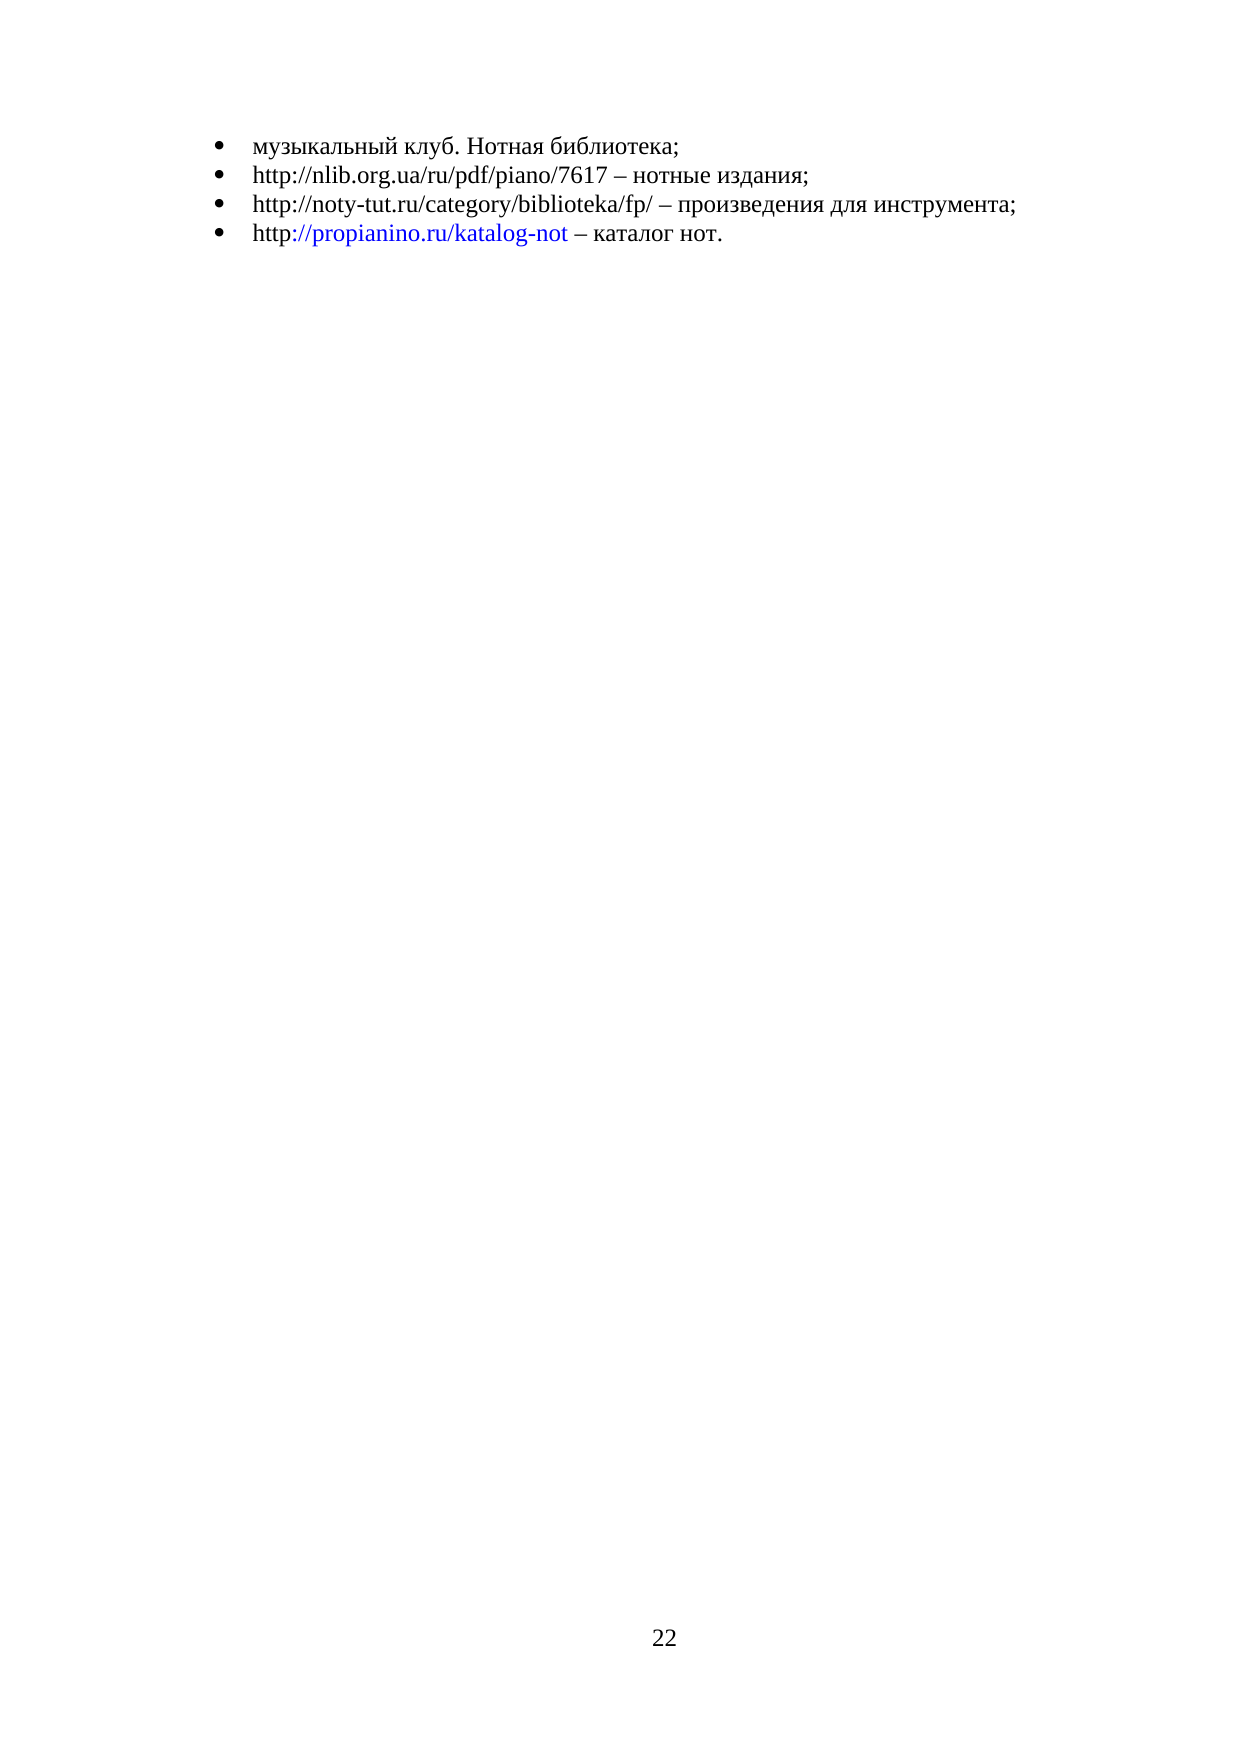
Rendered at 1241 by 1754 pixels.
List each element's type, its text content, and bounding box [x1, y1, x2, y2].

list http://nlib.org.ua/ru/pdf/piano/7617 – нотные издания; [215, 160, 1152, 189]
list музыкальный клуб. Нотная библиотека; [215, 131, 1152, 160]
list http://propianino.ru/katalog-not – каталог нот. [215, 218, 1152, 246]
list http://noty-tut.ru/category/biblioteka/fp/ – произведения для инструмента; [215, 189, 1152, 218]
